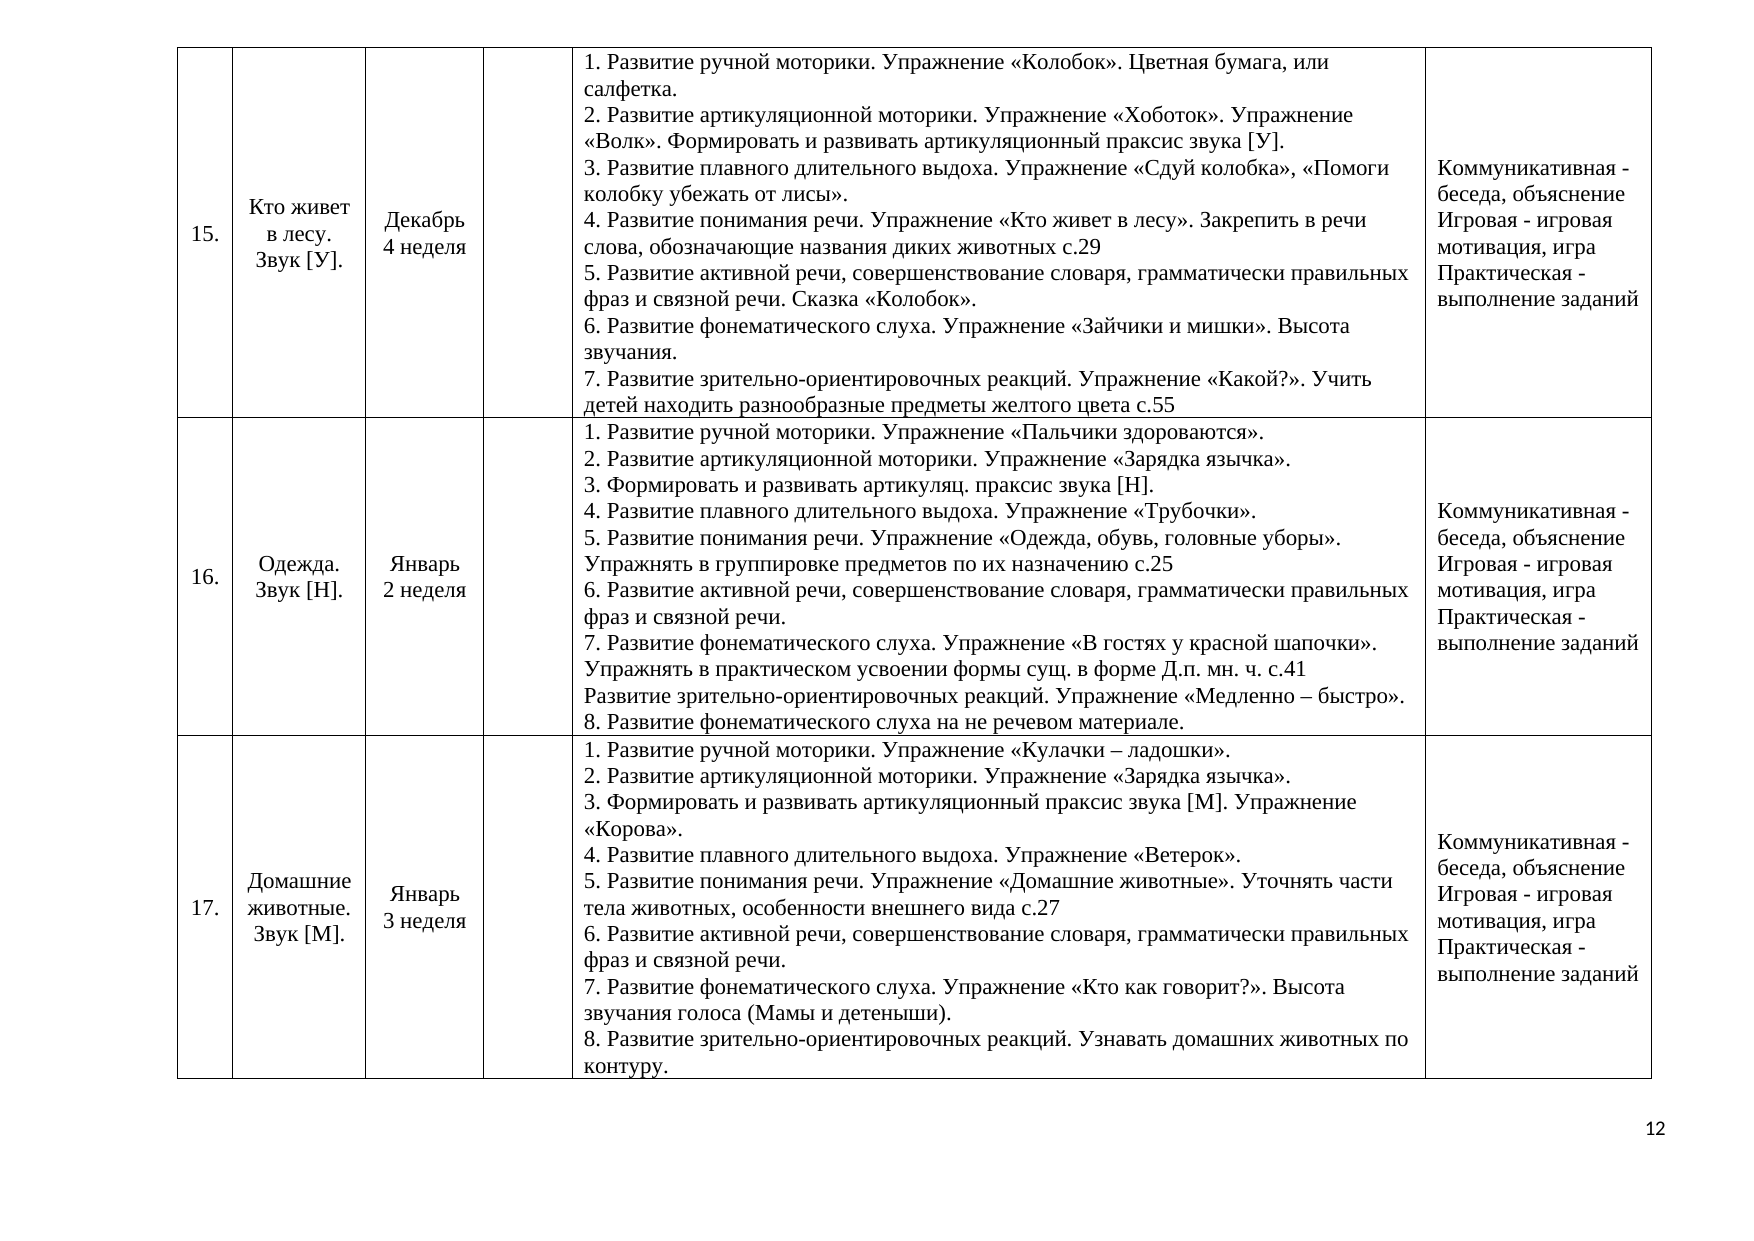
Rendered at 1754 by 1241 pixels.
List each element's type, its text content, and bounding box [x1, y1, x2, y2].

table_cell 16. [178, 418, 232, 734]
table_cell Коммуникативная - беседа, объяснение Игровая - игровая мотивация, игра Практическая - выполнение заданий [1426, 418, 1651, 734]
table_cell Декабрь 4 неделя [366, 48, 483, 417]
table_cell 1. Развитие ручной моторики. Упражнение «Пальчики здороваются». 2. Развитие артикуляционной моторики. Упражнение «Зарядка язычка». 3. Формировать и развивать артикуляц. праксис звука [Н]. 4. Развитие плавного длительного выдоха. Упражнение «Трубочки». 5. Развитие понимания речи. Упражнение «Одежда, обувь, головные уборы». Упражнять в группировке предметов по их назначению с.25 6. Развитие активной речи, совершенствование словаря, грамматически правильных фраз и связной речи. 7. Развитие фонематического слуха. Упражнение «В гостях у красной шапочки». Упражнять в практическом усвоении формы сущ. в форме Д.п. мн. ч. с.41 Развитие зрительно-ориентировочных реакций. Упражнение «Медленно – быстро». 8. Развитие фонематического слуха на не речевом материале. [573, 418, 1425, 734]
table_cell [484, 48, 572, 417]
table_cell 1. Развитие ручной моторики. Упражнение «Колобок». Цветная бумага, или салфетка. 2. Развитие артикуляционной моторики. Упражнение «Хоботок». Упражнение «Волк». Формировать и развивать артикуляционный праксис звука [У]. 3. Развитие плавного длительного выдоха. Упражнение «Сдуй колобка», «Помоги колобку убежать от лисы». 4. Развитие понимания речи. Упражнение «Кто живет в лесу». Закрепить в речи слова, обозначающие названия диких животных с.29 5. Развитие активной речи, совершенствование словаря, грамматически правильных фраз и связной речи. Сказка «Колобок». 6. Развитие фонематического слуха. Упражнение «Зайчики и мишки». Высота звучания. 7. Развитие зрительно-ориентировочных реакций. Упражнение «Какой?». Учить детей находить разнообразные предметы желтого цвета с.55 [573, 48, 1425, 417]
table_cell 1. Развитие ручной моторики. Упражнение «Кулачки – ладошки». 2. Развитие артикуляционной моторики. Упражнение «Зарядка язычка». 3. Формировать и развивать артикуляционный праксис звука [М]. Упражнение «Корова». 4. Развитие плавного длительного выдоха. Упражнение «Ветерок». 5. Развитие понимания речи. Упражнение «Домашние животные». Уточнять части тела животных, особенности внешнего вида с.27 6. Развитие активной речи, совершенствование словаря, грамматически правильных фраз и связной речи. 7. Развитие фонематического слуха. Упражнение «Кто как говорит?». Высота звучания голоса (Мамы и детеныши). 8. Развитие зрительно-ориентировочных реакций. Узнавать домашних животных по контуру. [573, 736, 1425, 1078]
table_cell Январь 3 неделя [366, 736, 483, 1078]
table_cell Домашние животные. Звук [М]. [233, 736, 365, 1078]
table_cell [1426, 736, 1651, 1078]
table_cell Январь 2 неделя [366, 418, 483, 734]
table_cell 17. [178, 736, 232, 1078]
table_cell 15. [178, 48, 232, 417]
table_cell [484, 418, 572, 734]
table_cell Одежда. Звук [Н]. [233, 418, 365, 734]
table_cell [1426, 48, 1651, 417]
table_cell Кто живет в лесу. Звук [У]. [233, 48, 365, 417]
table_cell [484, 736, 572, 1078]
